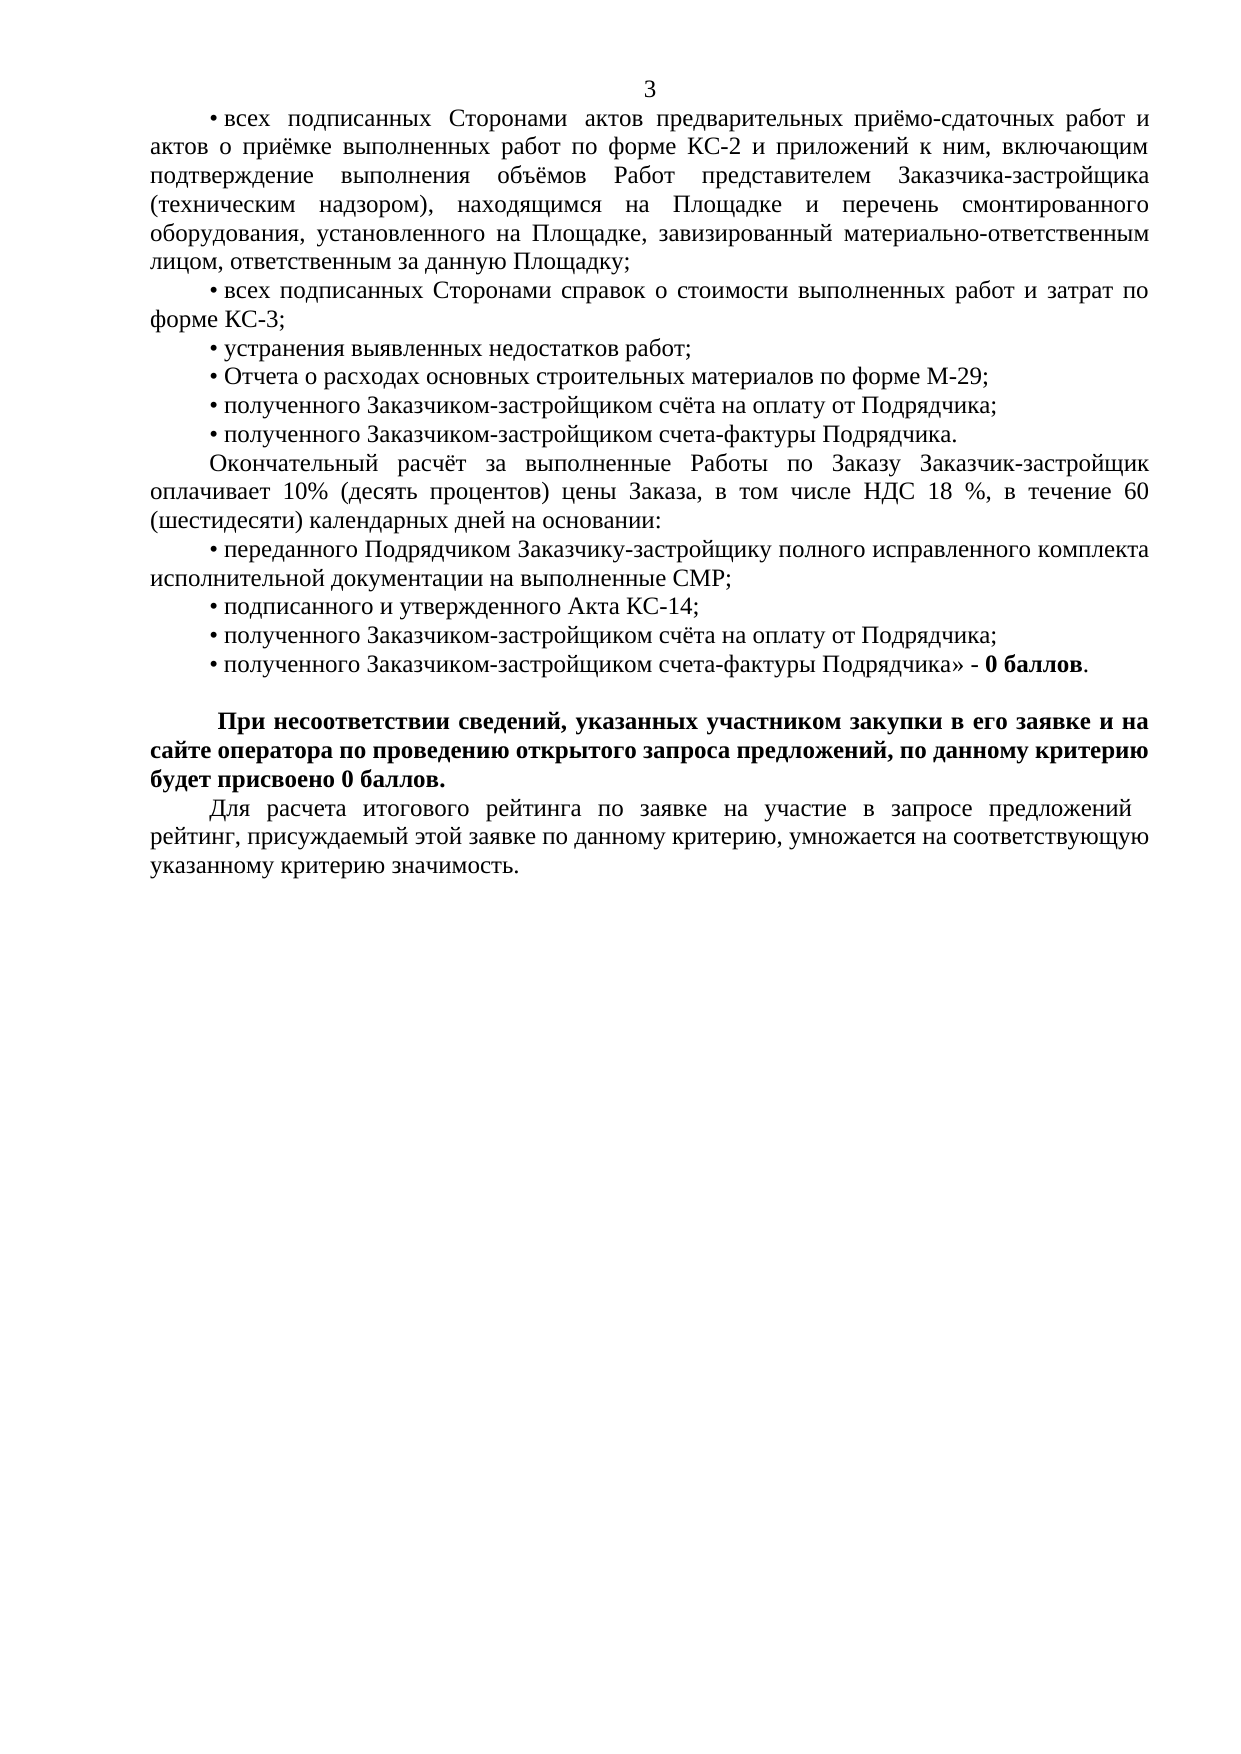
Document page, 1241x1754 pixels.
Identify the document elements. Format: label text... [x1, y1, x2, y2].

subtitle • всех подписанных Сторонами справок о стоимости выполненных работ и затрат по форме КС-3; [150, 275, 1150, 333]
text При несоответствии сведений, указанных участником закупки в его заявке и на сайте оператора по проведению открытого запроса предложений, по данному критерию будет присвоено 0 баллов. [150, 706, 1150, 793]
subtitle • подписанного и утвержденного Акта КС-14; [150, 591, 1150, 620]
text • полученного Заказчиком-застройщиком счета-фактуры Подрядчика» - 0 баллов. [150, 649, 1150, 678]
subtitle • всех подписанных Сторонами актов предварительных приёмо-сдаточных работ и актов о приёмке выполненных работ по форме КС-2 и приложений к ним, включающим подтверждение выполнения объёмов Работ представителем Заказчика-застройщика (техническим надзором), находящимся на Площадке и перечень смонтированного оборудования, установленного на Площадке, завизированный материально-ответственным лицом, ответственным за данную Площадку; [150, 103, 1150, 275]
subtitle • полученного Заказчиком-застройщиком счета-фактуры Подрядчика. [150, 419, 1150, 448]
subtitle • полученного Заказчиком-застройщиком счёта на оплату от Подрядчика; [150, 620, 1150, 649]
text Для расчета итогового рейтинга по заявке на участие в запросе предложений рейтинг, присуждаемый этой заявке по данному критерию, умножается на соответствующую указанному критерию значимость. [150, 793, 1150, 879]
subtitle Окончательный расчёт за выполненные Работы по Заказу Заказчик-застройщик оплачивает 10% (десять процентов) цены Заказа, в том числе НДС 18 %, в течение 60 (шестидесяти) календарных дней на основании: [150, 448, 1150, 534]
subtitle • устранения выявленных недостатков работ; [150, 333, 1150, 361]
subtitle • полученного Заказчиком-застройщиком счёта на оплату от Подрядчика; [150, 390, 1150, 419]
subtitle • Отчета о расходах основных строительных материалов по форме М-29; [150, 361, 1150, 390]
subtitle • переданного Подрядчиком Заказчику-застройщику полного исправленного комплекта исполнительной документации на выполненные СМР; [150, 534, 1150, 591]
